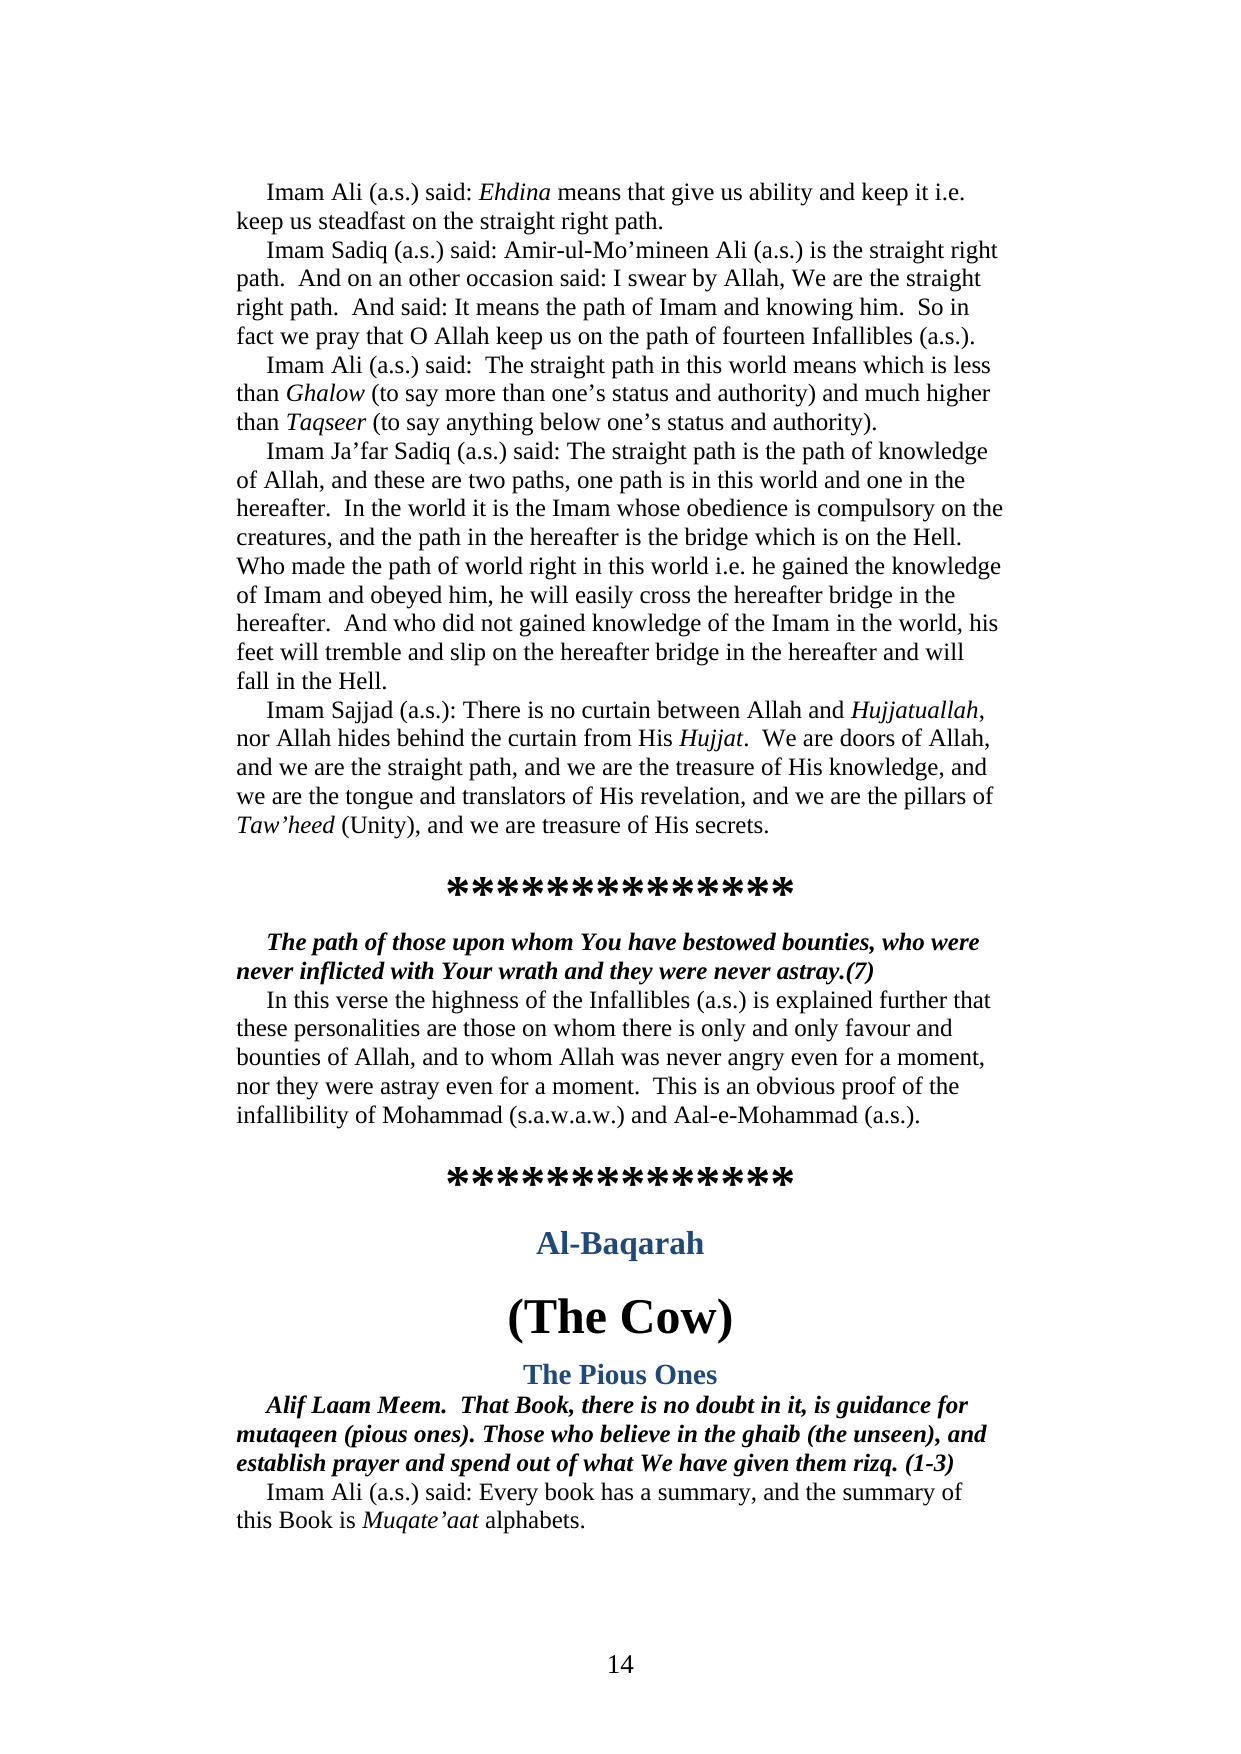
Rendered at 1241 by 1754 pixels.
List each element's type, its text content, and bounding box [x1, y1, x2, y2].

text Imam Ali (a.s.) said: Every book has a summary, and the summary of this Book is Muqate’aat alphabets. [236, 1477, 1004, 1534]
text (The Cow) [236, 1287, 1004, 1344]
subtitle The Pious Ones [236, 1357, 1004, 1390]
text Imam Sadiq (a.s.) said: Amir-ul-Mo’mineen Ali (a.s.) is the straight right path. And on an other occasion said: I swear by Allah, We are the straight right path. And said: It means the path of Imam and knowing him. So in fact we pray that O Allah keep us on the path of fourteen Infallibles (a.s.). [236, 235, 1004, 350]
subtitle Al-Baqarah [236, 1223, 1004, 1262]
text Imam Ja’far Sadiq (a.s.) said: The straight path is the path of knowledge of Allah, and these are two paths, one path is in this world and one in the hereafter. In the world it is the Imam whose obedience is compulsory on the creatures, and the path in the hereafter is the bridge which is on the Hell. Who made the path of world right in this world i.e. he gained the knowledge of Imam and obeyed him, he will easily cross the hereafter bridge in the hereafter. And who did not gained knowledge of the Imam in the world, his feet will tremble and slip on the hereafter bridge in the hereafter and will fall in the Hell. [236, 436, 1004, 695]
text Imam Ali (a.s.) said: The straight path in this world means which is less than Ghalow (to say more than one’s status and authority) and much higher than Taqseer (to say anything below one’s status and authority). [236, 350, 1004, 436]
text In this verse the highness of the Infallibles (a.s.) is explained further that these personalities are those on whom there is only and only favour and bounties of Allah, and to whom Allah was never angry even for a moment, nor they were astray even for a moment. This is an obvious proof of the infallibility of Mohammad (s.a.w.a.w.) and Aal-e-Mohammad (a.s.). [236, 985, 1004, 1128]
text ************** [236, 1153, 1004, 1211]
text The path of those upon whom You have bestowed bounties, who were never inflicted with Your wrath and they were never astray.(7) [236, 927, 1004, 985]
text Imam Ali (a.s.) said: Ehdina means that give us ability and keep it i.e. keep us steadfast on the straight right path. [236, 177, 1004, 235]
text Alif . That Book, there is no doubt in it, is guidance for mutaqeen (pious ones). Those who believe in the ghaib (the unseen), and establish prayer and spend out of what We have given them rizq. (1-3) [236, 1390, 1004, 1477]
text ************** [236, 863, 1004, 921]
text Imam Sajjad (a.s.): There is no curtain between Allah and Hujjatuallah, nor Allah hides behind the curtain from His Hujjat. We are doors of Allah, and we are the straight path, and we are the treasure of His knowledge, and we are the tongue and translators of His revelation, and we are the pillars of Taw’heed (Unity), and we are treasure of His secrets. [236, 695, 1004, 838]
